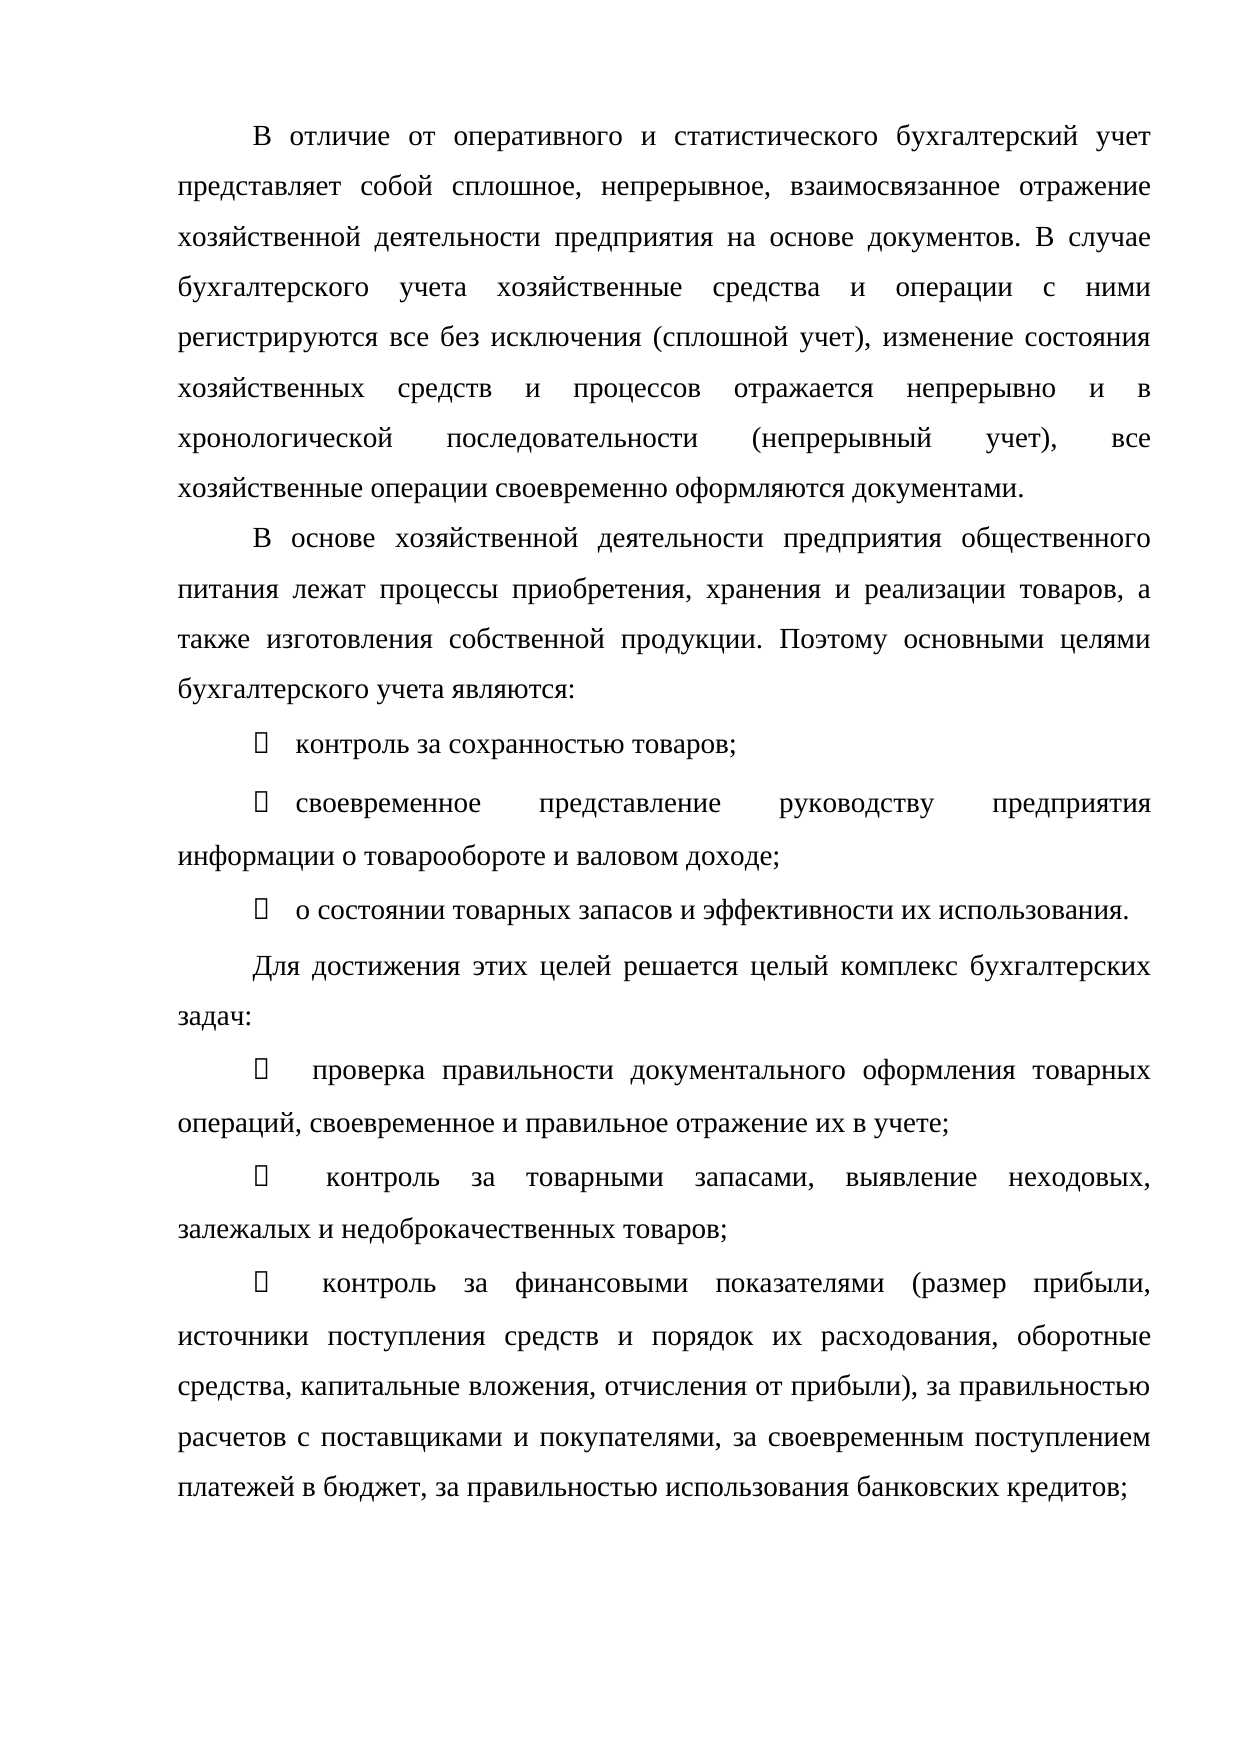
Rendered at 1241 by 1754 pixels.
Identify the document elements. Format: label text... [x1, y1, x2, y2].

list контроль за финансовыми показателями (размер прибыли, источники поступления средств и порядок их расходования, оборотные средства, капитальные вложения, отчисления от прибыли), за правильностью расчетов с поставщиками и покупателями, за своевременным поступлением платежей в бюджет, за правильностью использования банковских кредитов; [177, 1262, 1152, 1503]
list контроль за сохранностью товаров; [177, 722, 1152, 762]
text В основе хозяйственной деятельности предприятия общественного питания лежат процессы приобретения, хранения и реализации товаров, а также изготовления собственной продукции. Поэтому основными целями бухгалтерского учета являются: [177, 521, 1152, 705]
list своевременное представление руководству предприятия информации о товарообороте и валовом доходе; [177, 781, 1152, 871]
text Для достижения этих целей решается целый комплекс бухгалтерских задач: [177, 948, 1152, 1031]
text В отличие от оперативного и статистического бухгалтерский учет представляет собой сплошное, непрерывное, взаимосвязанное отражение хозяйственной деятельности предприятия на основе документов. В случае бухгалтерского учета хозяйственные средства и операции с ними регистрируются все без исключения (сплошной учет), изменение состояния хозяйственных средств и процессов отражается непрерывно и в хронологической последовательности (непрерывный учет), все хозяйственные операции своевременно оформляются документами. [177, 118, 1152, 504]
list о состоянии товарных запасов и эффективности их использования. [177, 888, 1152, 928]
list проверка правильности документального оформления товарных операций, своевременное и правильное отражение их в учете; [177, 1048, 1152, 1138]
list контроль за товарными запасами, выявление неходовых, залежалых и недоброкачественных товаров; [177, 1155, 1152, 1245]
